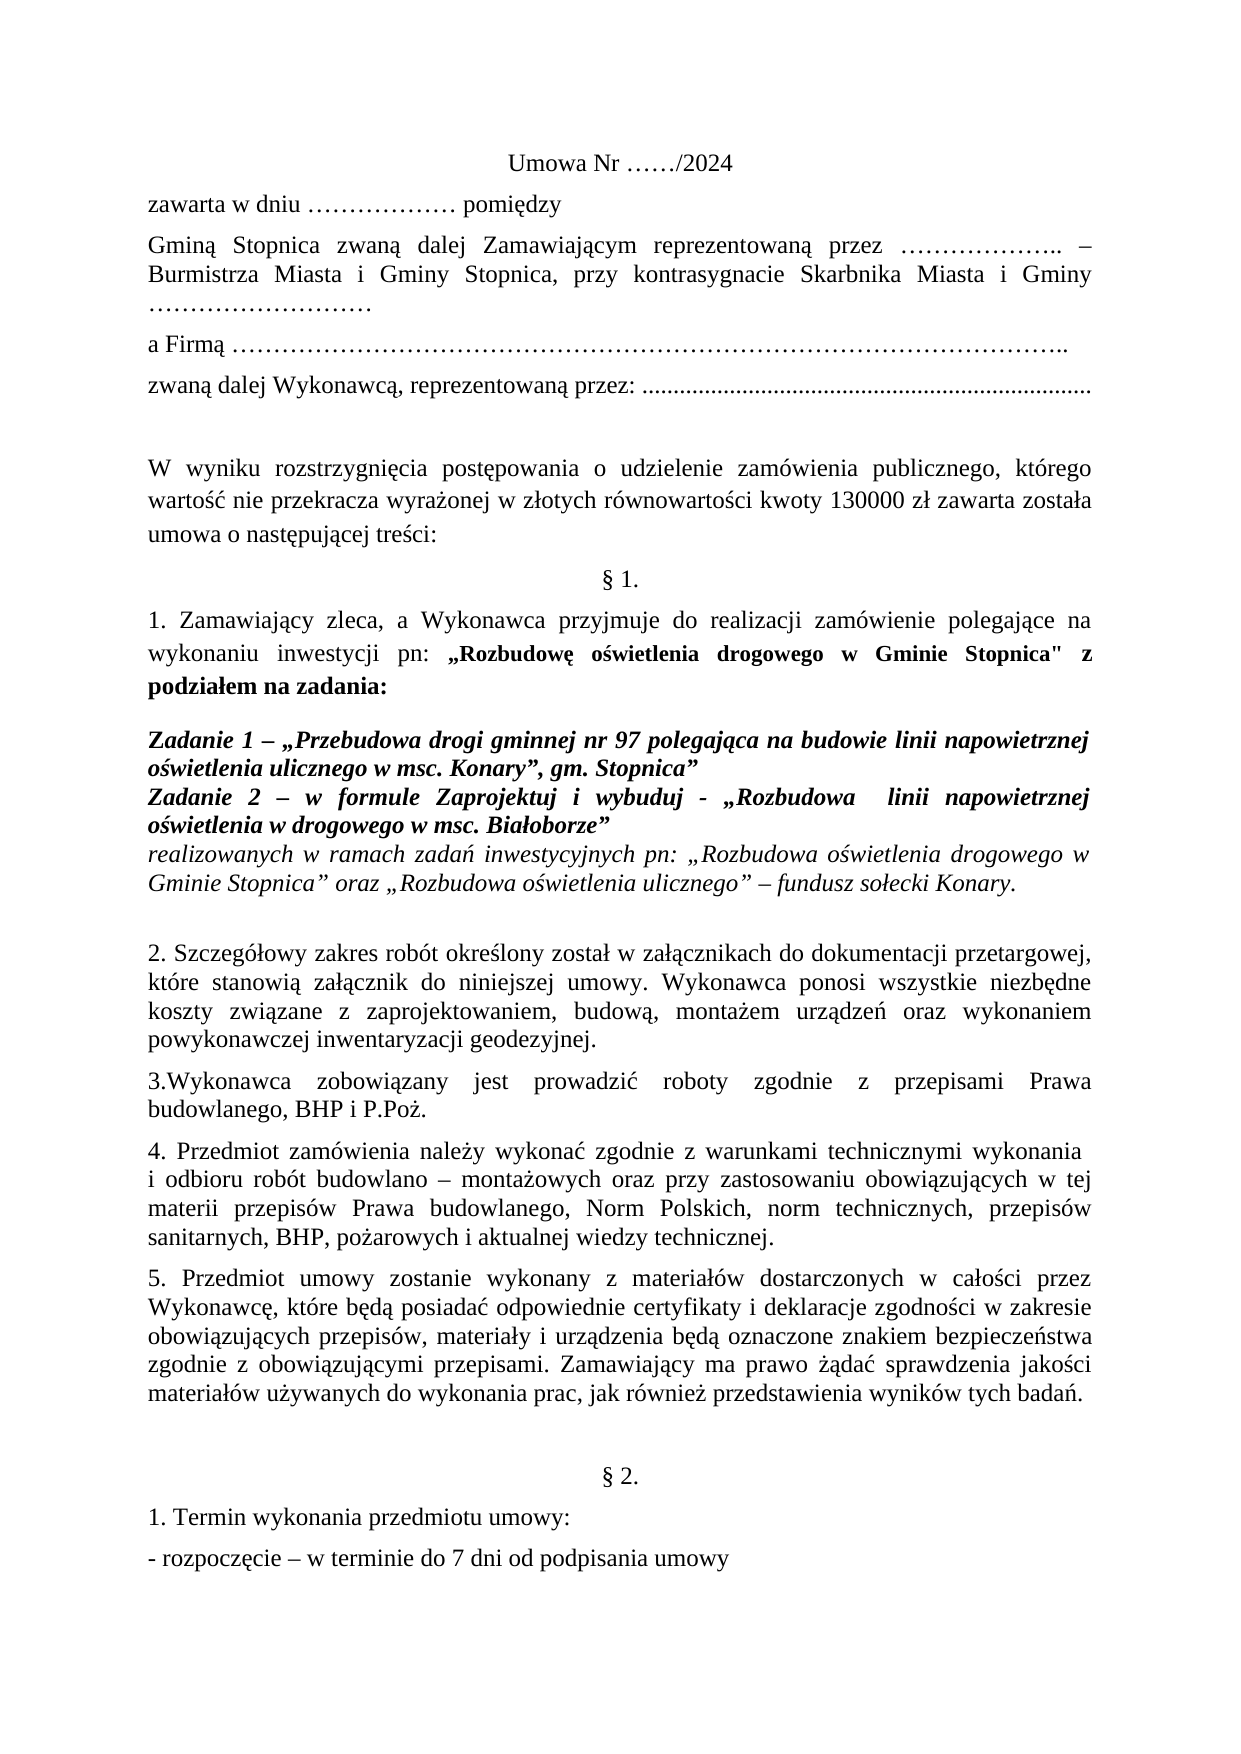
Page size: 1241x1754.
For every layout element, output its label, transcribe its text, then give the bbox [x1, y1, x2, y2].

text - rozpoczęcie – w terminie do 7 dni od podpisania umowy [148, 1543, 1093, 1572]
text 3.Wykonawca zobowiązany jest prowadzić roboty zgodnie z przepisami Prawa budowlanego, BHP i P.Poż. [148, 1066, 1093, 1123]
text Zadanie 2 – w formule Zaprojektuj i wybuduj - „Rozbudowa linii napowietrznej oświetlenia w drogowego w msc. Białoborze” [148, 782, 1093, 839]
text a Firmą ……………………………………………………………………………………….. [148, 329, 1093, 358]
text 1. Termin wykonania przedmiotu umowy: [148, 1502, 1093, 1531]
text Gminą Stopnica zwaną dalej Zamawiającym reprezentowaną przez ……………….. – Burmistrza Miasta i Gminy Stopnica, przy kontrasygnacie Skarbnika Miasta i Gminy ……………………… [148, 230, 1093, 316]
text realizowanych w ramach zadań inwestycyjnych pn: „Rozbudowa oświetlenia drogowego w Gminie Stopnica” oraz „Rozbudowa oświetlenia ulicznego” – fundusz sołecki Konary. [148, 839, 1093, 897]
text W wyniku rozstrzygnięcia postępowania o udzielenie zamówienia publicznego, którego wartość nie przekracza wyrażonej w złotych równowartości kwoty 130000 zł zawarta została umowa o następującej treści: [148, 453, 1093, 547]
text zawarta w dniu ……………… pomiędzy [148, 189, 1093, 218]
text Zadanie 1 – „Przebudowa drogi gminnej nr 97 polegająca na budowie linii napowietrznej oświetlenia ulicznego w msc. Konary”, gm. Stopnica” [148, 725, 1093, 782]
text 1. Zamawiający zleca, a Wykonawca przyjmuje do realizacji zamówienie polegające na wykonaniu inwestycji pn: „Rozbudowę oświetlenia drogowego w Gminie Stopnica" z podziałem na zadania: [148, 605, 1093, 700]
text zwaną dalej Wykonawcą, reprezentowaną przez: ........................................................................ [148, 370, 1093, 399]
text 2. Szczegółowy zakres robót określony został w załącznikach do dokumentacji przetargowej, które stanowią załącznik do niniejszej umowy. Wykonawca ponosi wszystkie niezbędne koszty związane z zaprojektowaniem, budową, montażem urządzeń oraz wykonaniem powykonawczej inwentaryzacji geodezyjnej. [148, 938, 1093, 1053]
text Umowa Nr ……/2024 [148, 148, 1093, 176]
text 4. Przedmiot zamówienia należy wykonać zgodnie z warunkami technicznymi wykonania i odbioru robót budowlano – montażowych oraz przy zastosowaniu obowiązujących w tej materii przepisów Prawa budowlanego, Norm Polskich, norm technicznych, przepisów sanitarnych, BHP, pożarowych i aktualnej wiedzy technicznej. [148, 1136, 1093, 1251]
text § 1. [148, 564, 1093, 593]
text 5. Przedmiot umowy zostanie wykonany z materiałów dostarczonych w całości przez Wykonawcę, które będą posiadać odpowiednie certyfikaty i deklaracje zgodności w zakresie obowiązujących przepisów, materiały i urządzenia będą oznaczone znakiem bezpieczeństwa zgodnie z obowiązującymi przepisami. Zamawiający ma prawo żądać sprawdzenia jakości materiałów używanych do wykonania prac, jak również przedstawienia wyników tych badań. [148, 1263, 1093, 1407]
text § 2. [148, 1461, 1093, 1489]
